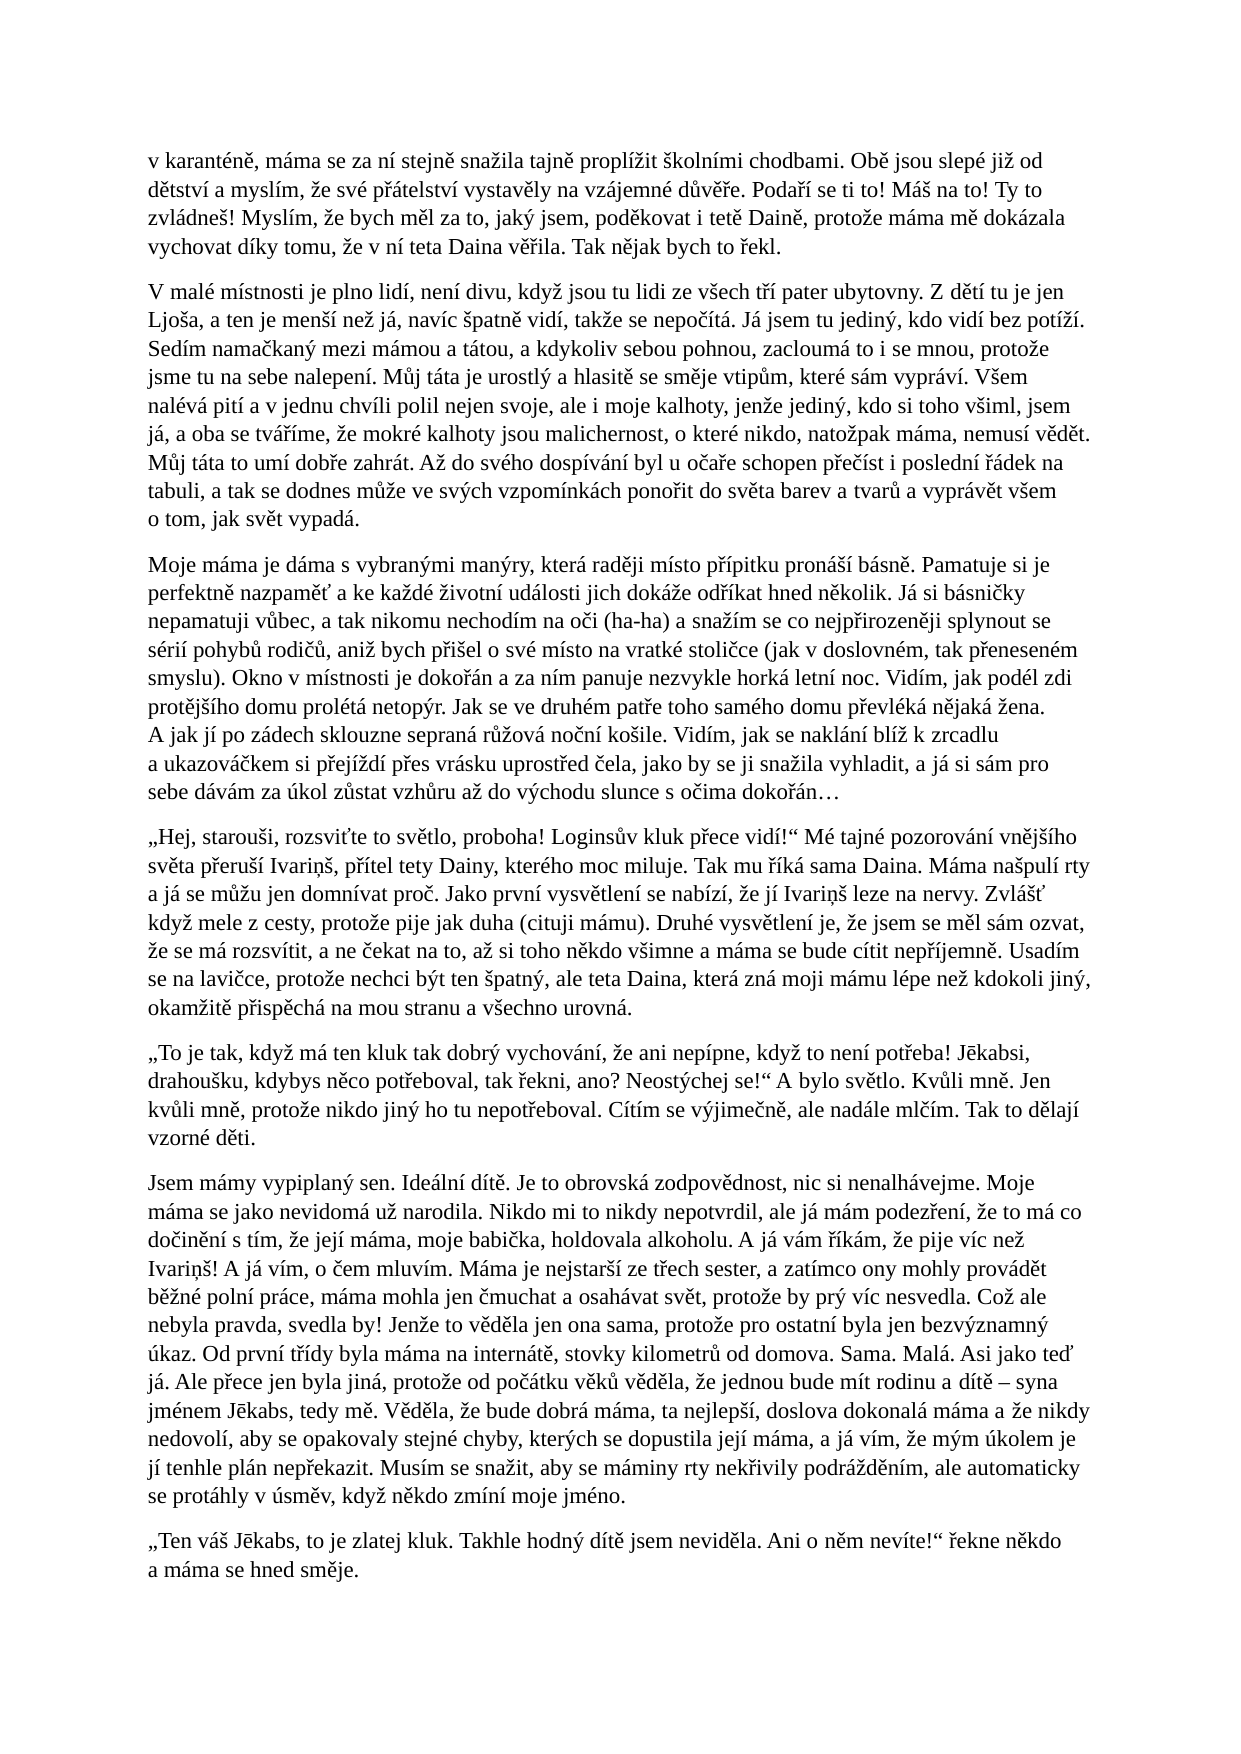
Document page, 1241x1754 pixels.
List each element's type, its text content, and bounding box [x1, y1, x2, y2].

text V malé místnosti je plno lidí, není divu, když jsou tu lidi ze všech tří pater ubytovny. Z dětí tu je jen Ljoša, a ten je menší než já, navíc špatně vidí, takže se nepočítá. Já jsem tu jediný, kdo vidí bez potíží. Sedím namačkaný mezi mámou a tátou, a kdykoliv sebou pohnou, zacloumá to i se mnou, protože jsme tu na sebe nalepení. Můj táta je urostlý a hlasitě se směje vtipům, které sám vypráví. Všem nalévá pití a v jednu chvíli polil nejen svoje, ale i moje kalhoty, jenže jediný, kdo si toho všiml, jsem já, a oba se tváříme, že mokré kalhoty jsou malichernost, o které nikdo, natožpak máma, nemusí vědět. Můj táta to umí dobře zahrát. Až do svého dospívání byl u očaře schopen přečíst i poslední řádek na tabuli, a tak se dodnes může ve svých vzpomínkách ponořit do světa barev a tvarů a vyprávět všem o tom, jak svět vypadá. [148, 278, 1093, 532]
text „To je tak, když má ten kluk tak dobrý vychování, že ani nepípne, když to není potřeba! Jēkabsi, drahoušku, kdybys něco potřeboval, tak řekni, ano? Neostýchej se!“ A bylo světlo. Kvůli mně. Jen kvůli mně, protože nikdo jiný ho tu nepotřeboval. Cítím se výjimečně, ale nadále mlčím. Tak to dělají vzorné děti. [148, 1039, 1093, 1151]
text „Ten váš Jēkabs, to je zlatej kluk. Takhle hodný dítě jsem neviděla. Ani o něm nevíte!“ řekne někdo a máma se hned směje. [148, 1527, 1093, 1582]
text „Hej, starouši, rozsviťte to světlo, proboha! Loginsův kluk přece vidí!“ Mé tajné pozorování vnějšího světa přeruší Ivariņš, přítel tety Dainy, kterého moc miluje. Tak mu říká sama Daina. Máma našpulí rty a já se můžu jen domnívat proč. Jako první vysvětlení se nabízí, že jí Ivariņš leze na nervy. Zvlášť když mele z cesty, protože pije jak duha (cituji mámu). Druhé vysvětlení je, že jsem se měl sám ozvat, že se má rozsvítit, a ne čekat na to, až si toho někdo všimne a máma se bude cítit nepříjemně. Usadím se na lavičce, protože nechci být ten špatný, ale teta Daina, která zná moji mámu lépe než kdokoli jiný, okamžitě přispěchá na mou stranu a všechno urovná. [148, 823, 1093, 1020]
text Moje máma je dáma s vybranými manýry, která raději místo přípitku pronáší básně. Pamatuje si je perfektně nazpaměť a ke každé životní události jich dokáže odříkat hned několik. Já si básničky nepamatuji vůbec, a tak nikomu nechodím na oči (ha-ha) a snažím se co nejpřirozeněji splynout se sérií pohybů rodičů, aniž bych přišel o své místo na vratké stoličce (jak v doslovném, tak přeneseném smyslu). Okno v místnosti je dokořán a za ním panuje nezvykle horká letní noc. Vidím, jak podél zdi protějšího domu prolétá netopýr. Jak se ve druhém patře toho samého domu převléká nějaká žena. A jak jí po zádech sklouzne sepraná růžová noční košile. Vidím, jak se naklání blíž k zrcadlu a ukazováčkem si přejíždí přes vrásku uprostřed čela, jako by se ji snažila vyhladit, a já si sám pro sebe dávám za úkol zůstat vzhůru až do východu slunce s očima dokořán… [148, 551, 1093, 804]
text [148, 148, 1093, 259]
text Jsem mámy vypiplaný sen. Ideální dítě. Je to obrovská zodpovědnost, nic si nenalhávejme. Moje máma se jako nevidomá už narodila. Nikdo mi to nikdy nepotvrdil, ale já mám podezření, že to má co dočinění s tím, že její máma, moje babička, holdovala alkoholu. A já vám říkám, že pije víc než Ivariņš! A já vím, o čem mluvím. Máma je nejstarší ze třech sester, a zatímco ony mohly provádět běžné polní práce, máma mohla jen čmuchat a osahávat svět, protože by prý víc nesvedla. Což ale nebyla pravda, svedla by! Jenže to věděla jen ona sama, protože pro ostatní byla jen bezvýznamný úkaz. Od první třídy byla máma na internátě, stovky kilometrů od domova. Sama. Malá. Asi jako teď já. Ale přece jen byla jiná, protože od počátku věků věděla, že jednou bude mít rodinu a dítě – syna jménem Jēkabs, tedy mě. Věděla, že bude dobrá máma, ta nejlepší, doslova dokonalá máma a že nikdy nedovolí, aby se opakovaly stejné chyby, kterých se dopustila její máma, a já vím, že mým úkolem je jí tenhle plán nepřekazit. Musím se snažit, aby se máminy rty nekřivily podrážděním, ale automaticky se protáhly v úsměv, když někdo zmíní moje jméno. [148, 1169, 1093, 1508]
